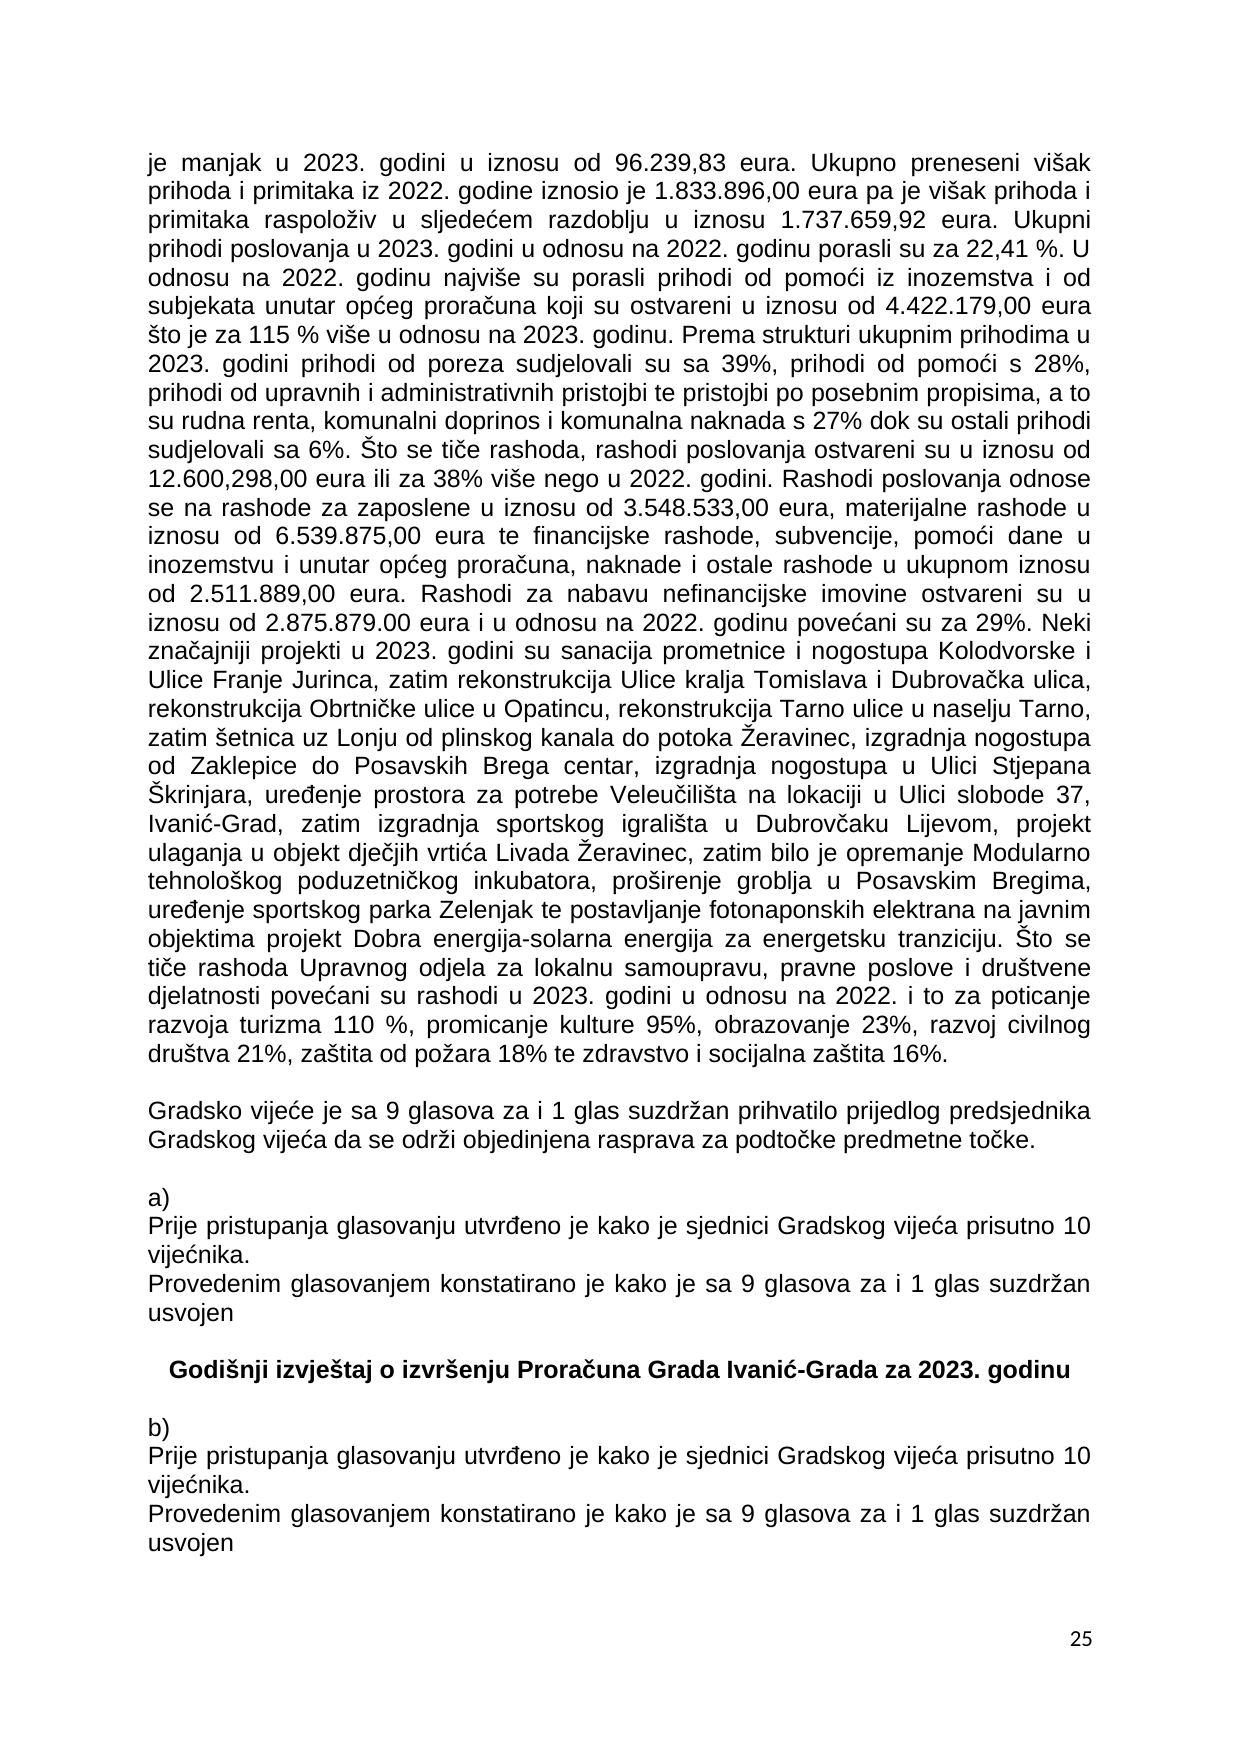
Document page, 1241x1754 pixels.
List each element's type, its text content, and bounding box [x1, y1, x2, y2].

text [148, 1441, 1093, 1499]
text b) [148, 1413, 1093, 1441]
text Prije pristupanja glasovanju utvrđeno je kako je sjednici Gradskog vijeća prisutno 10 vijećnika. [148, 1211, 1093, 1269]
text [148, 148, 1093, 1068]
text Provedenim glasovanjem konstatirano je kako je sa 9 glasova za i 1 glas suzdržan usvojen [148, 1269, 1093, 1326]
text Gradsko vijeće je sa 9 glasova za i 1 glas suzdržan prihvatilo prijedlog predsjednika Gradskog vijeća da se održi objedinjena rasprava za podtočke predmetne točke. [148, 1096, 1093, 1154]
text Godišnji izvještaj o izvršenju Proračuna Grada Ivanić-Grada za 2023. godinu [148, 1355, 1093, 1384]
text Provedenim glasovanjem konstatirano je kako je sa 9 glasova za i 1 glas suzdržan usvojen [148, 1499, 1093, 1556]
text a) [148, 1183, 1093, 1211]
